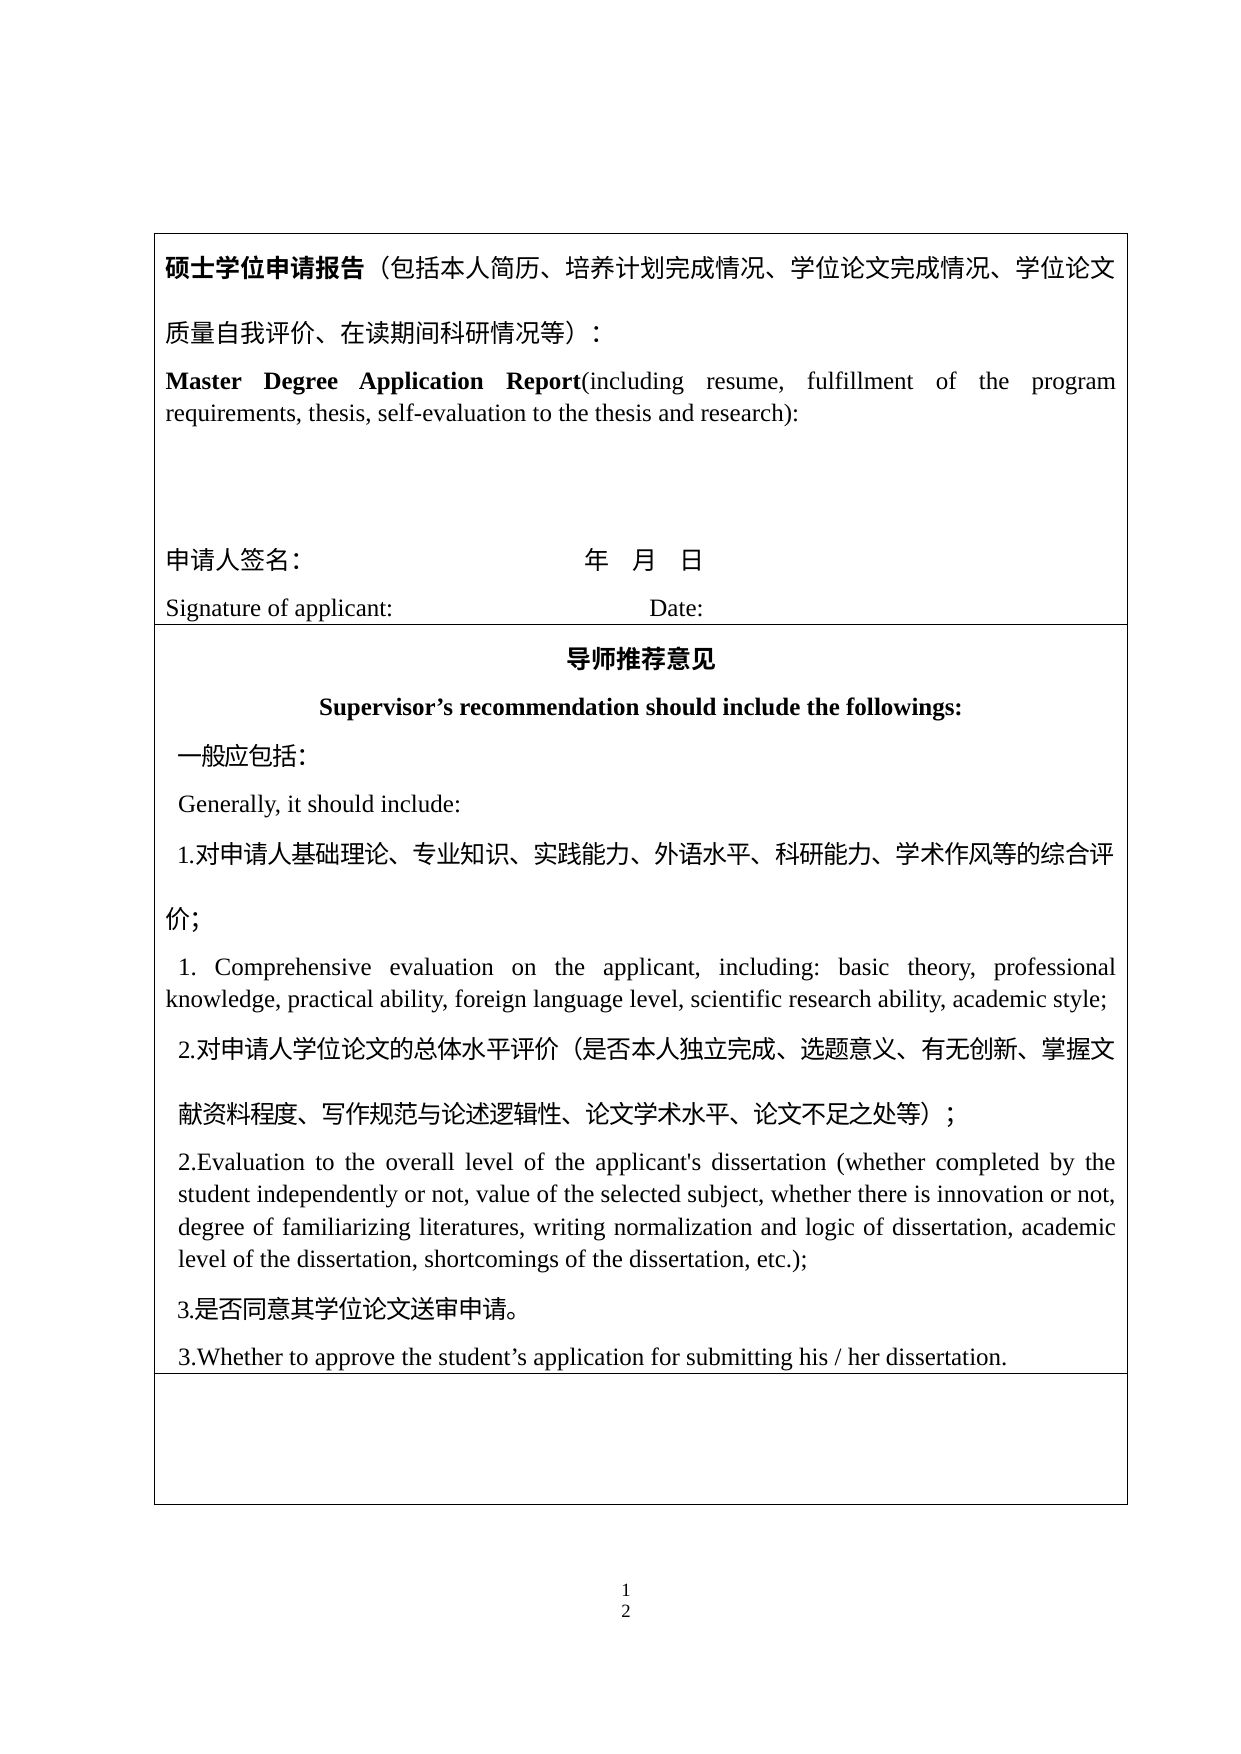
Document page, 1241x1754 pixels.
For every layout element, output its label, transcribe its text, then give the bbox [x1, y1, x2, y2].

table_header 硕士学位申请报告（包括本人简历、培养计划完成情况、学位论文完成情况、学位论文质量自我评价、在读期间科研情况等）： Master Degree Application Report(including resume, fulfillment of the program requirements, thesis, self-evaluation to the thesis and research): 申请人签名： 年 月 日 Signature of applicant: Date: [155, 234, 1127, 624]
table_cell 导师推荐意见 Supervisor’s recommendation should include the followings: 一般应包括： Generally, it should include: 1.对申请人基础理论、专业知识、实践能力、外语水平、科研能力、学术作风等的综合评价； 1. Comprehensive evaluation on the applicant, including: basic theory, professional knowledge, practical ability, foreign language level, scientific research ability, academic style; 2.对申请人学位论文的总体水平评价（是否本人独立完成、选题意义、有无创新、掌握文献资料程度、写作规范与论述逻辑性、论文学术水平、论文不足之处等）； 2.Evaluation to the overall level of the applicant's dissertation (whether completed by the student independently or not, value of the selected subject, whether there is innovation or not, degree of familiarizing literatures, writing normalization and logic of dissertation, academic level of the dissertation, shortcomings of the dissertation, etc.); 3.是否同意其学位论文送审申请。 3.Whether to approve the student’s application for submitting his / her dissertation. [155, 625, 1127, 1372]
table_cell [155, 1374, 1127, 1503]
